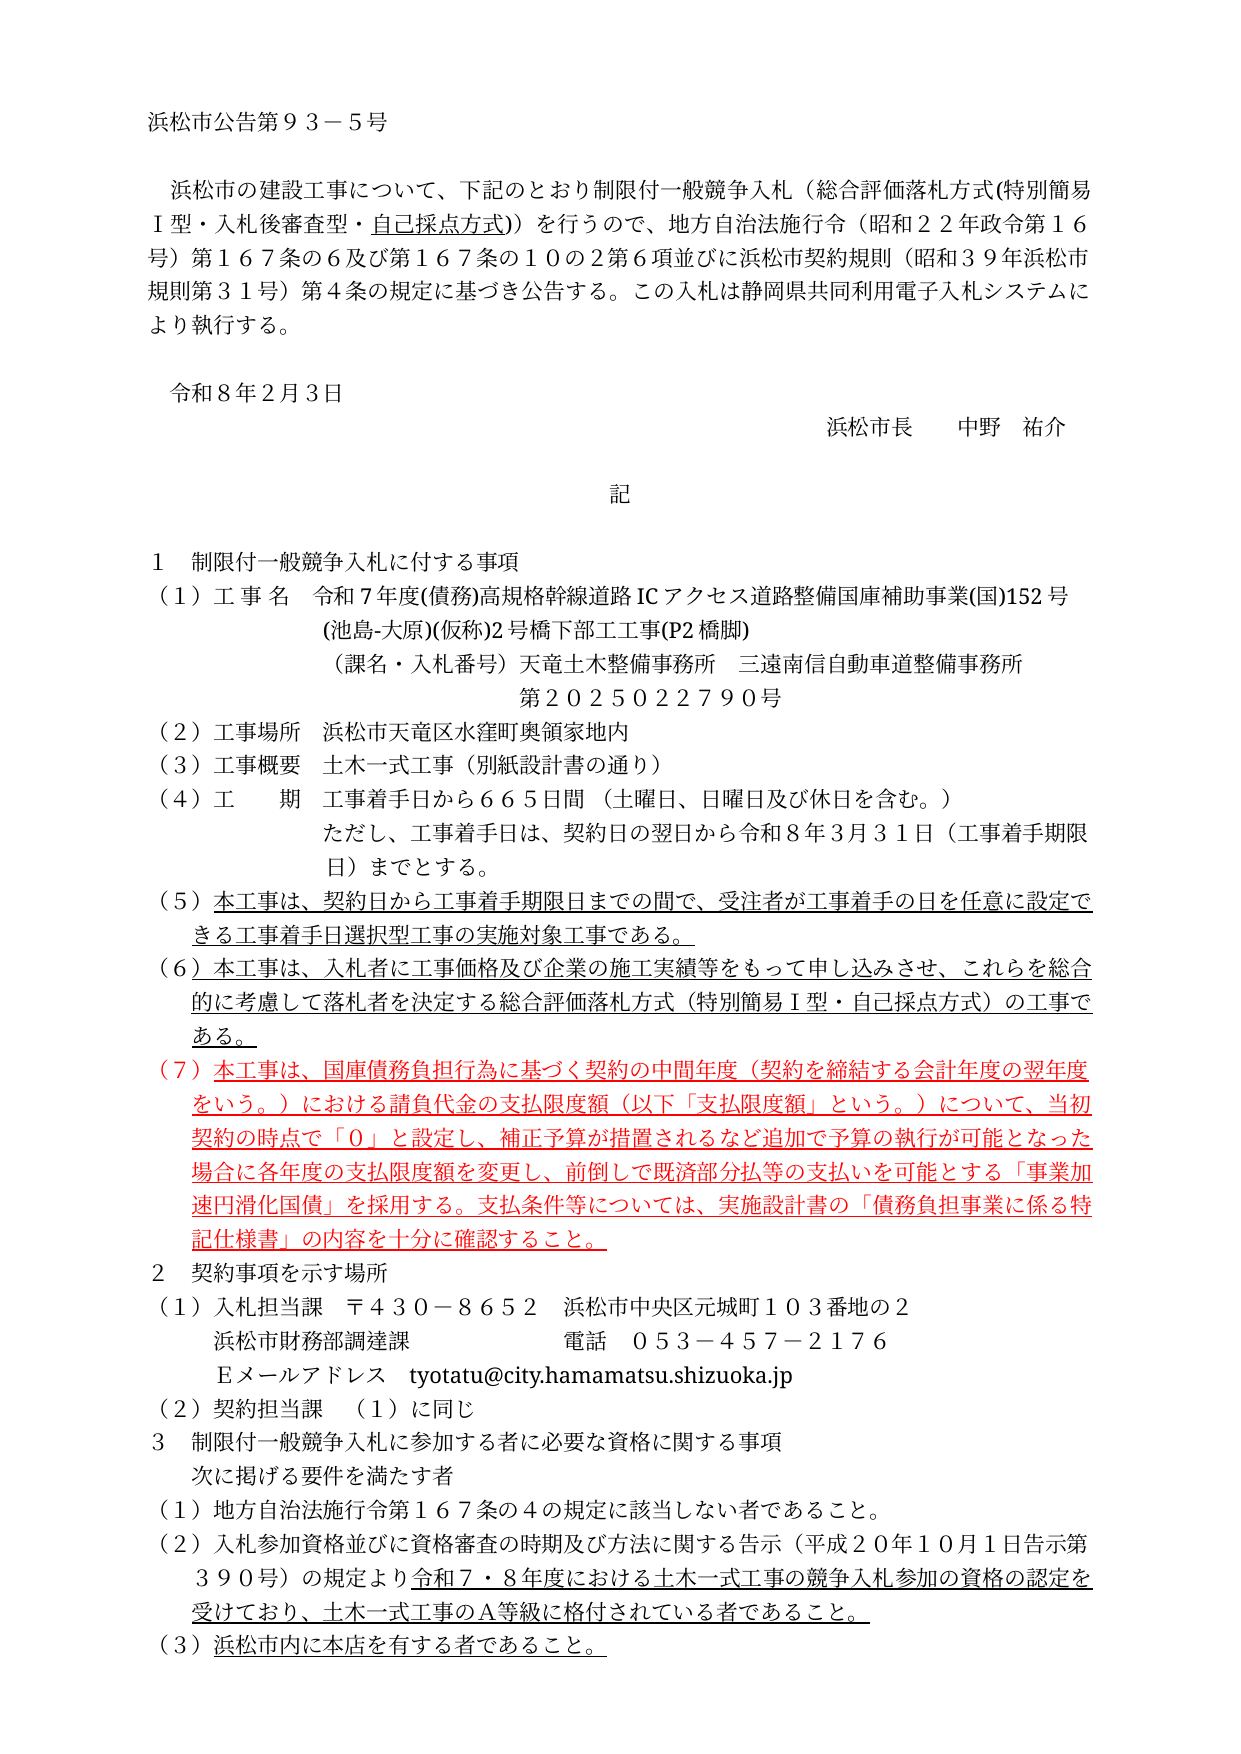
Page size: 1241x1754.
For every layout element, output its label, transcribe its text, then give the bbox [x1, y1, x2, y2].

text 次に掲げる要件を満たす者 [148, 1458, 1092, 1492]
text （３）浜松市内に本店を有する者であること。 [148, 1628, 1092, 1661]
text 浜松市長 中野 祐介 [148, 409, 1092, 443]
text （課名・入札番号）天竜土木整備事務所 三遠南信自動車道整備事務所 [148, 646, 1092, 680]
text １ 制限付一般競争入札に付する事項 [148, 544, 1092, 578]
text （２）工事場所 浜松市天竜区水窪町奥領家地内 [148, 713, 1092, 747]
text （１）入札担当課 〒４３０－８６５２ 浜松市中央区元城町１０３番地の２ [148, 1289, 1092, 1323]
text ただし、工事着手日は、契約日の翌日から令和８年３月３１日（工事着手期限日）までとする。 [148, 815, 1092, 883]
text 浜松市公告第９３－５号 [148, 104, 1092, 138]
text （２）入札参加資格並びに資格審査の時期及び方法に関する告示（平成２０年１０月１日告示第３９０号）の規定より令和７・８年度における土木一式工事の競争入札参加の資格の認定を受けており、土木一式工事のＡ等級に格付されている者であること。 [148, 1526, 1092, 1628]
subtitle 記 [148, 477, 1092, 510]
text 浜松市財務部調達課 電話 ０５３－４５７－２１７６ [148, 1323, 1092, 1357]
text （６）本工事は、入札者に工事価格及び企業の施工実績等をもって申し込みさせ、これらを総合的に考慮して落札者を決定する総合評価落札方式（特別簡易Ⅰ型・自己採点方式）の工事である。 [148, 951, 1092, 1052]
text （２）契約担当課 （１）に同じ [148, 1391, 1092, 1424]
text Ｅメールアドレス tyotatu@city.hamamatsu.shizuoka.jp [148, 1357, 1092, 1391]
text （５）本工事は、契約日から工事着手期限日までの間で、受注者が工事着手の日を任意に設定できる工事着手日選択型工事の実施対象工事である。 [148, 883, 1092, 951]
text 令和８年２月３日 [148, 375, 1092, 409]
text （７）本工事は、国庫債務負担行為に基づく契約の中間年度（契約を締結する会計年度の翌年度をいう。）における請負代金の支払限度額（以下「支払限度額」という。）について、当初契約の時点で「０」と設定し、補正予算が措置されるなど追加で予算の執行が可能となった場合に各年度の支払限度額を変更し、前倒しで既済部分払等の支払いを可能とする「事業加速円滑化国債」を採用する。支払条件等については、実施設計書の「債務負担事業に係る特記仕様書」の内容を十分に確認すること。 [148, 1052, 1092, 1255]
text （１）工事名 令和7年度(債務)高規格幹線道路ICアクセス道路整備国庫補助事業(国)152号(池島-大原)(仮称)2号橋下部工工事(P2橋脚) [148, 578, 1092, 646]
text ３ 制限付一般競争入札に参加する者に必要な資格に関する事項 [148, 1424, 1092, 1458]
text 浜松市の建設工事について、下記のとおり制限付一般競争入札（総合評価落札方式(特別簡易Ⅰ型・入札後審査型・自己採点方式)）を行うので、地方自治法施行令（昭和２２年政令第１６号）第１６７条の６及び第１６７条の１０の２第６項並びに浜松市契約規則（昭和３９年浜松市規則第３１号）第４条の規定に基づき公告する。この入札は静岡県共同利用電子入札システムにより執行する。 [148, 172, 1092, 341]
text （４）工 期 工事着手日から６６５日間 （土曜日、日曜日及び休日を含む。） [148, 781, 1092, 815]
text 第２０２５０２２７９０号 [148, 680, 1092, 713]
text ２ 契約事項を示す場所 [148, 1255, 1092, 1289]
text （１）地方自治法施行令第１６７条の４の規定に該当しない者であること。 [148, 1492, 1092, 1526]
text （３）工事概要 土木一式工事（別紙設計書の通り） [148, 747, 1092, 781]
